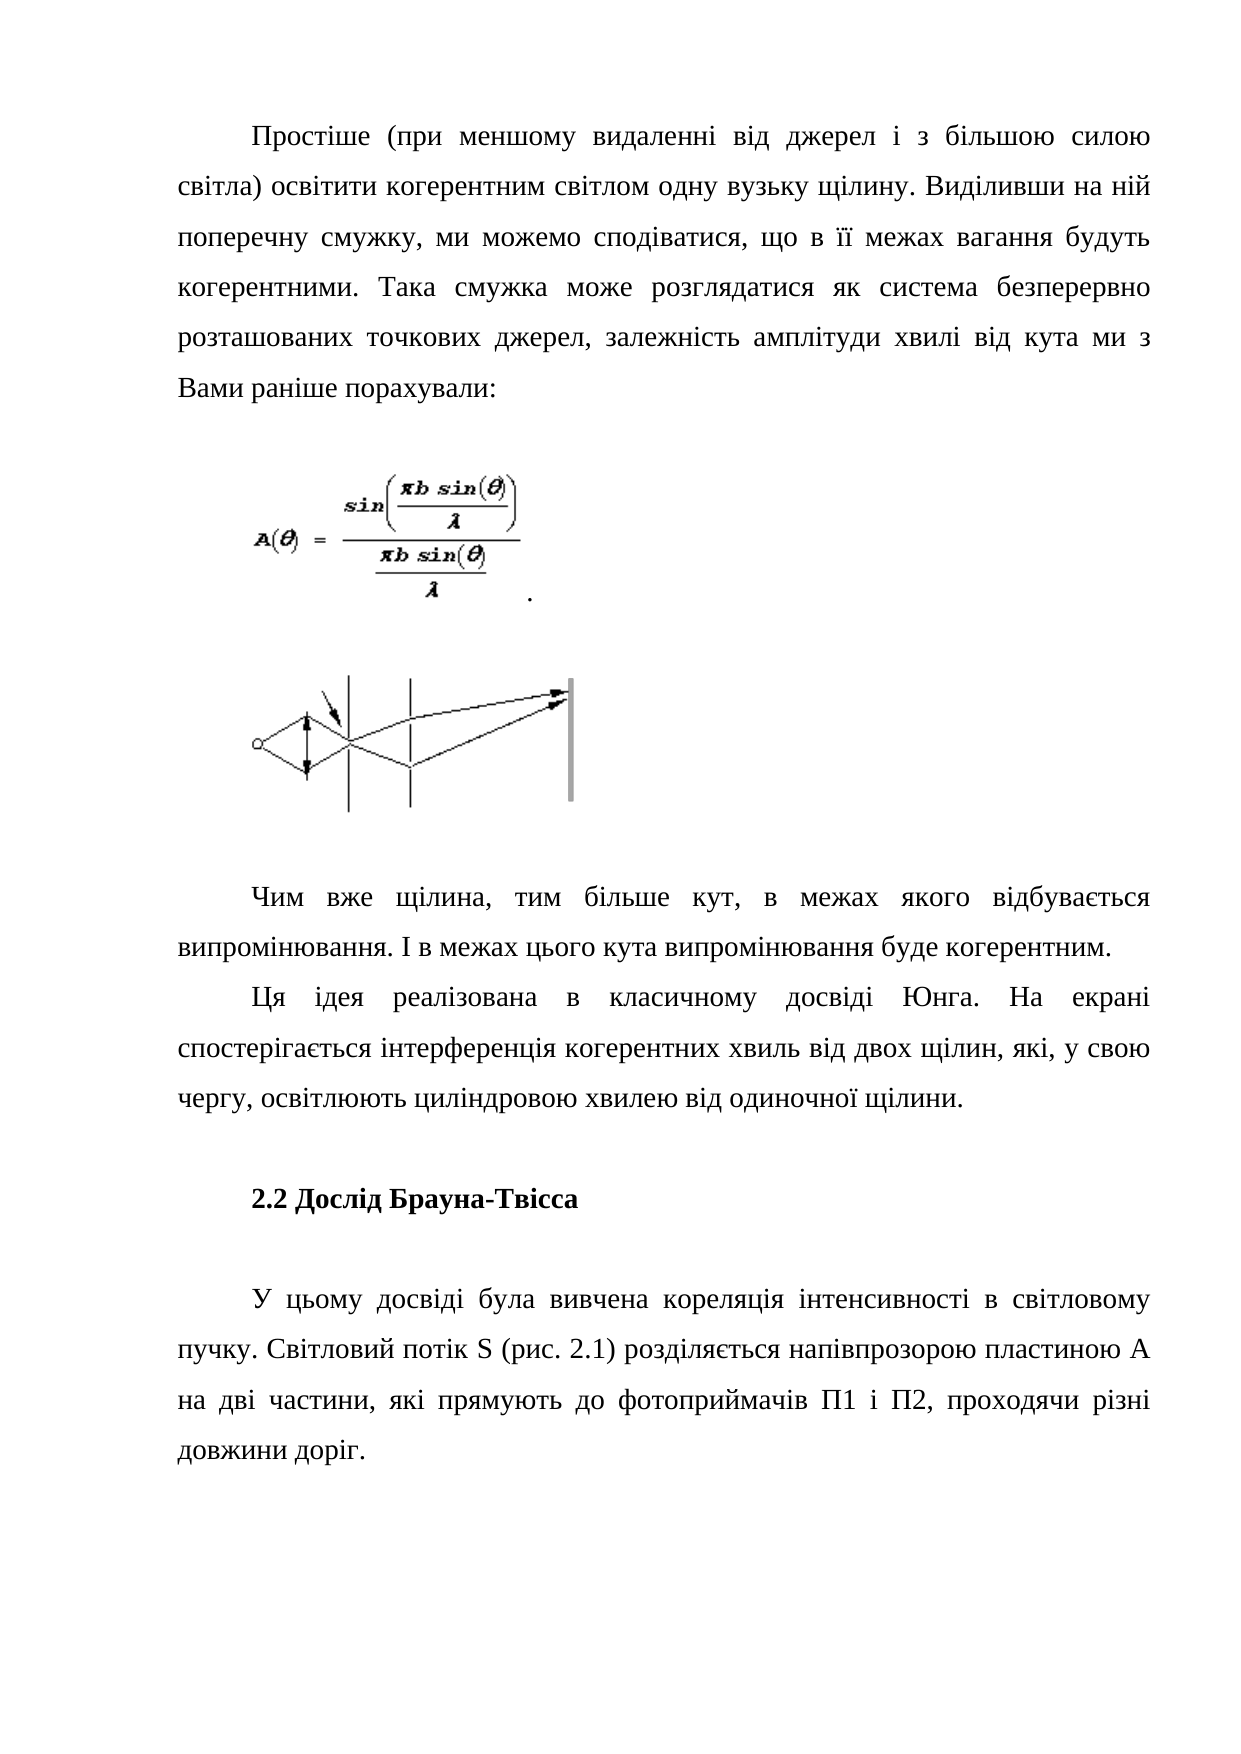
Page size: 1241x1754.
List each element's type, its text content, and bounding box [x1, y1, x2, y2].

text У цьому досвіді була вивчена кореляція інтенсивності в світловому пучку. Світловий потік S (рис. 2.1) розділяється напівпрозорою пластиною А на дві частини, які прямують до фотоприймачів П1 і П2, проходячи різні довжини доріг. [177, 1281, 1152, 1466]
subtitle 2.2 Дослід Брауна-Твісcа [177, 1181, 1152, 1214]
text Простіше (при меншому видаленні від джерел і з більшою силою світла) освітити когерентним світлом одну вузьку щілину. Виділивши на ній поперечну смужку, ми можемо сподіватися, що в її межах вагання будуть когерентними. Така смужка може розглядатися як система безперервно розташованих точкових джерел, залежність амплітуди хвилі від кута ми з Вами раніше порахували: [177, 118, 1152, 403]
picture [251, 674, 575, 814]
picture [251, 470, 527, 602]
text Ця ідея реалізована в класичному досвіді Юнга. На екрані спостерігається інтерференція когерентних хвиль від двох щілин, які, у свою чергу, освітлюють циліндровою хвилею від одиночної щілини. [177, 979, 1152, 1114]
text Чим вже щілина, тим більше кут, в межах якого відбувається випромінювання. І в межах цього кута випромінювання буде когерентним. [177, 879, 1152, 963]
